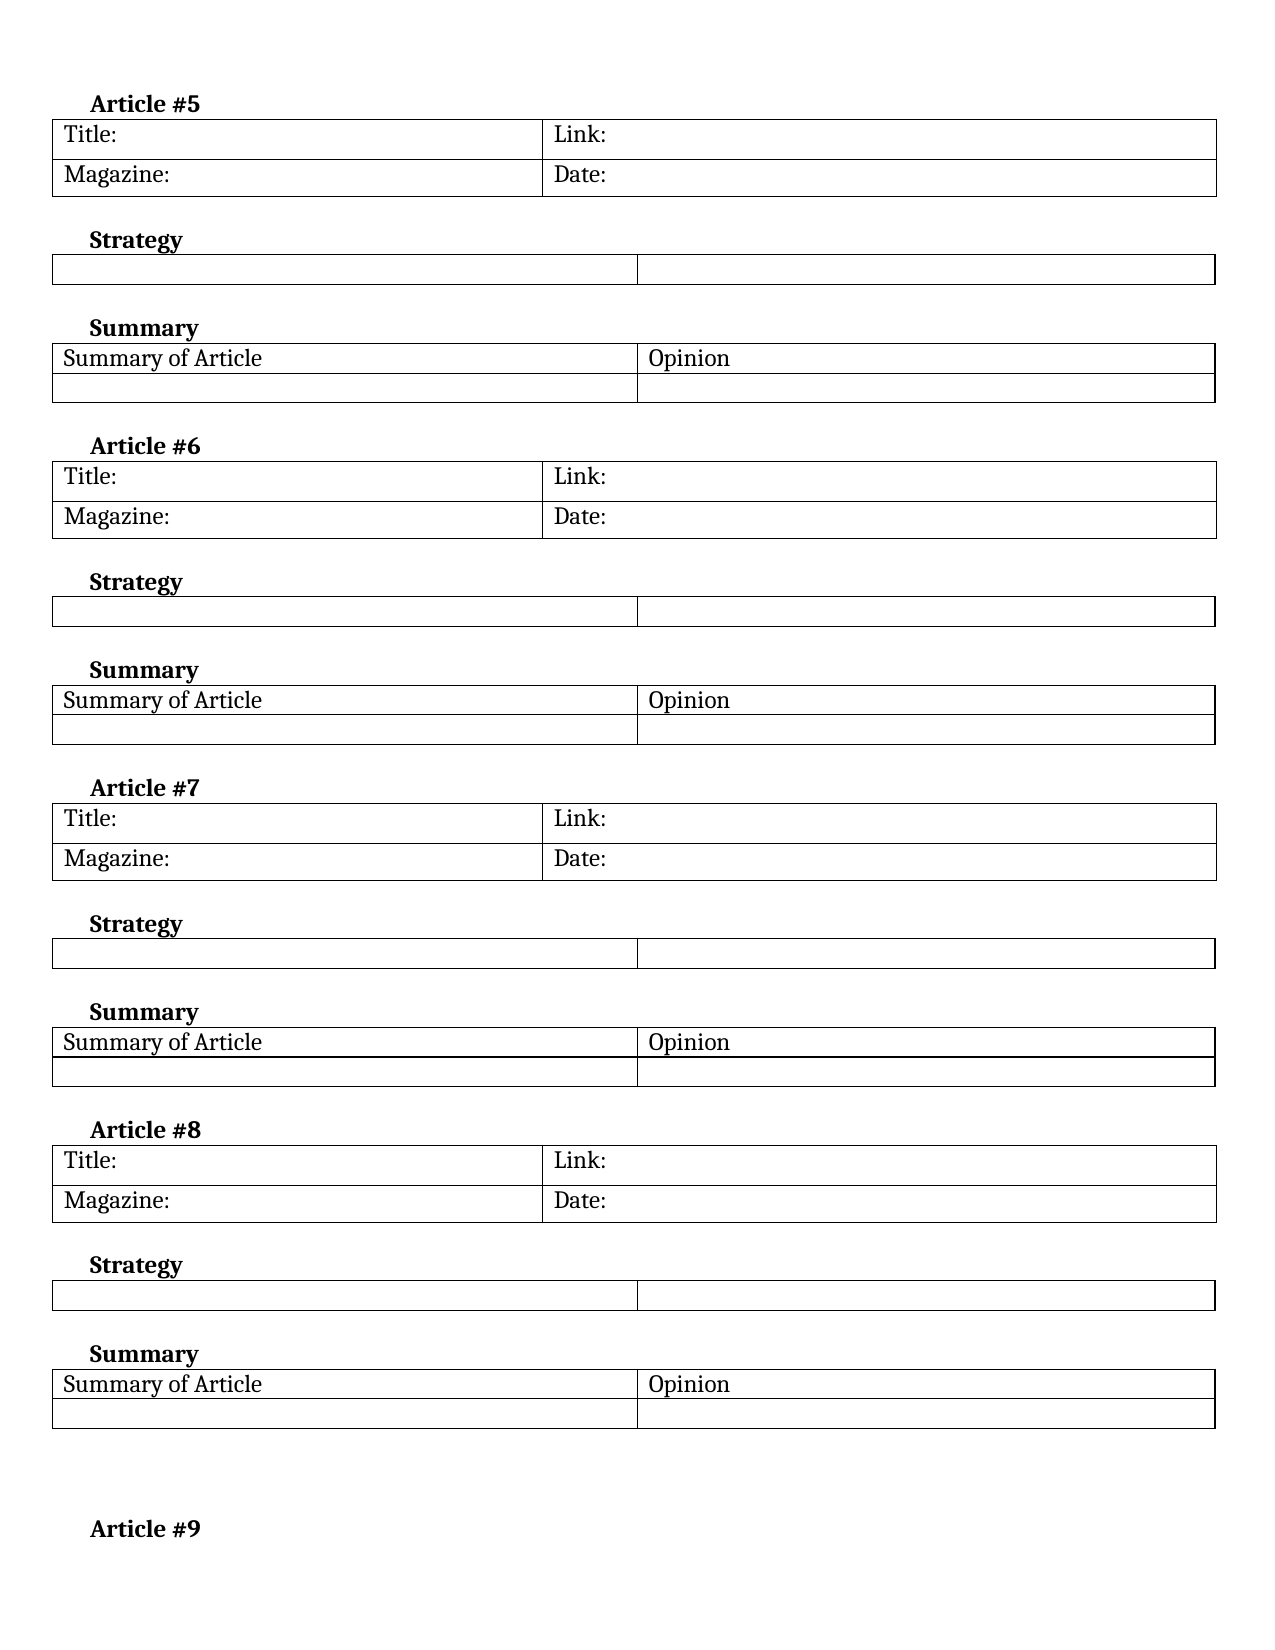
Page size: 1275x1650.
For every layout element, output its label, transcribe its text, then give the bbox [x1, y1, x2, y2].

table_cell [53, 374, 637, 402]
text Strategy [90, 909, 1185, 938]
table_cell [53, 1399, 637, 1428]
table_header Opinion [638, 1370, 1214, 1398]
table_header [638, 255, 1214, 284]
text Strategy [90, 226, 1185, 254]
table_cell Magazine: [53, 502, 542, 538]
table_cell Date: [543, 160, 1216, 196]
text Summary [90, 998, 1185, 1027]
table_cell [638, 1399, 1214, 1428]
table_cell [638, 1058, 1214, 1086]
table_header [53, 939, 637, 968]
table_header [53, 255, 637, 284]
table_header Opinion [638, 344, 1214, 372]
table_cell Date: [543, 1186, 1216, 1222]
table_cell Magazine: [53, 844, 542, 880]
text Article #7 [90, 774, 1185, 803]
table_header Opinion [638, 1028, 1214, 1056]
table_header Title: [53, 1146, 542, 1184]
table_header [638, 1281, 1214, 1310]
table_header [638, 597, 1214, 626]
table_header Summary of Article [53, 686, 637, 714]
table_header Title: [53, 804, 542, 843]
text Article #5 [90, 90, 1185, 119]
table_header [53, 1281, 637, 1310]
table_header Title: [53, 120, 542, 159]
text Article #6 [90, 432, 1185, 461]
table_header Opinion [638, 686, 1214, 714]
text Strategy [90, 567, 1185, 596]
table_cell [53, 715, 637, 744]
table_cell Date: [543, 502, 1216, 538]
text Summary [90, 656, 1185, 684]
table_header Link: [543, 1146, 1216, 1184]
table_cell [638, 715, 1214, 744]
table_header Title: [53, 462, 542, 501]
table_cell Magazine: [53, 1186, 542, 1222]
text Strategy [90, 1251, 1185, 1280]
table_header [53, 597, 637, 626]
table_header Summary of Article [53, 1028, 637, 1056]
table_header Link: [543, 804, 1216, 843]
table_cell Date: [543, 844, 1216, 880]
text Article #8 [90, 1116, 1185, 1145]
text Summary [90, 1340, 1185, 1368]
table_header Summary of Article [53, 344, 637, 372]
text Article #9 [90, 1515, 1185, 1544]
table_header Link: [543, 120, 1216, 159]
text Summary [90, 314, 1185, 343]
table_cell Magazine: [53, 160, 542, 196]
table_header [638, 939, 1214, 968]
table_header Summary of Article [53, 1370, 637, 1398]
table_cell [638, 374, 1214, 402]
table_header Link: [543, 462, 1216, 501]
table_cell [53, 1058, 637, 1086]
